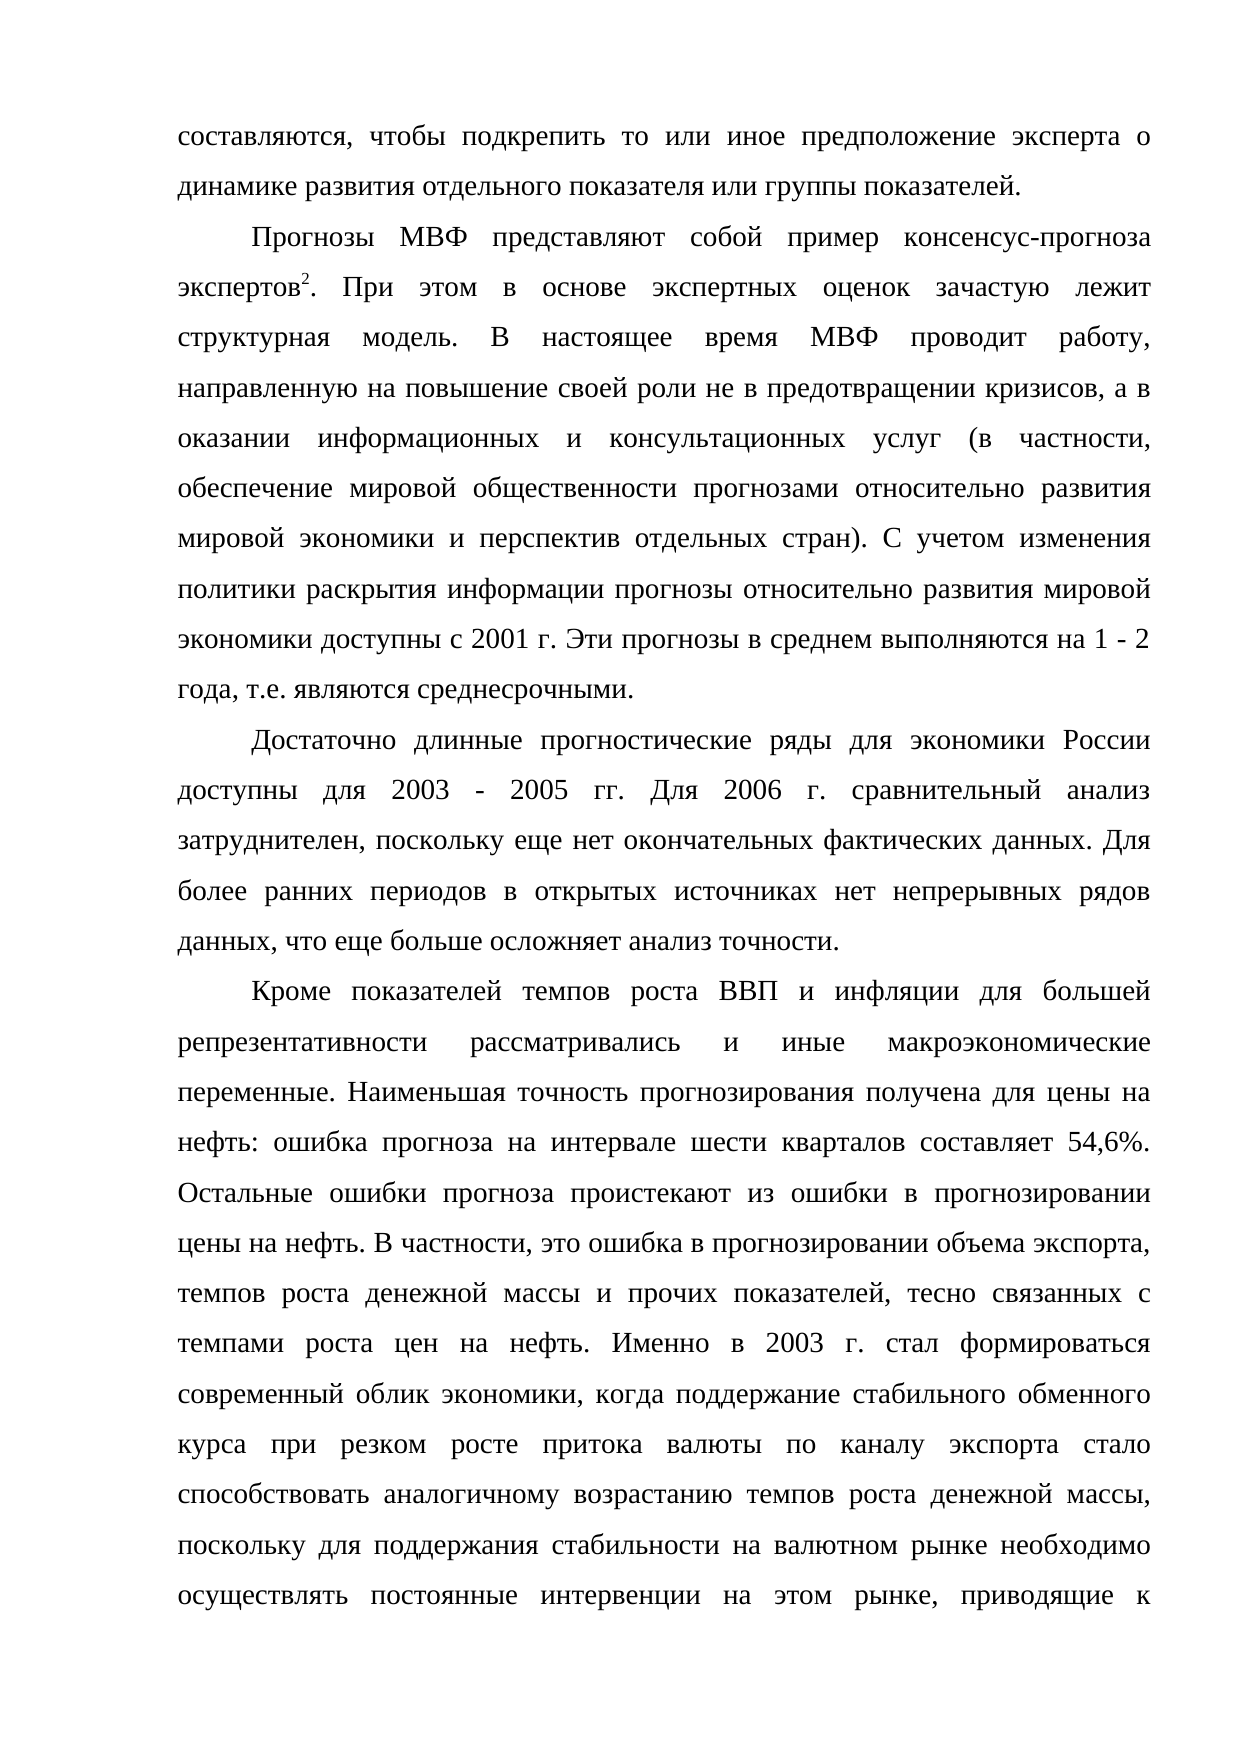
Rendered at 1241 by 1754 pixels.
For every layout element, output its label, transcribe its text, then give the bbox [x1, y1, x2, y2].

text Достаточно длинные прогностические ряды для экономики России доступны для 2003 - 2005 гг. Для . сравнительный анализ затруднителен, поскольку еще нет окончательных фактических данных. Для более ранних периодов в открытых источниках нет непрерывных рядов данных, что еще больше осложняет анализ точности. [177, 722, 1152, 957]
text Прогнозы МВФ представляют собой пример консенсус-прогноза экспертов2. При этом в основе экспертных оценок зачастую лежит структурная модель. В настоящее время МВФ проводит работу, направленную на повышение своей роли не в предотвращении кризисов, а в оказании информационных и консультационных услуг (в частности, обеспечение мировой общественности прогнозами относительно развития мировой экономики и перспектив отдельных стран). С учетом изменения политики раскрытия информации прогнозы относительно развития мировой экономики доступны с . Эти прогнозы в среднем выполняются на 1 - 2 года, т.е. являются среднесрочными. [177, 219, 1152, 705]
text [177, 118, 1152, 202]
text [177, 973, 1152, 1611]
